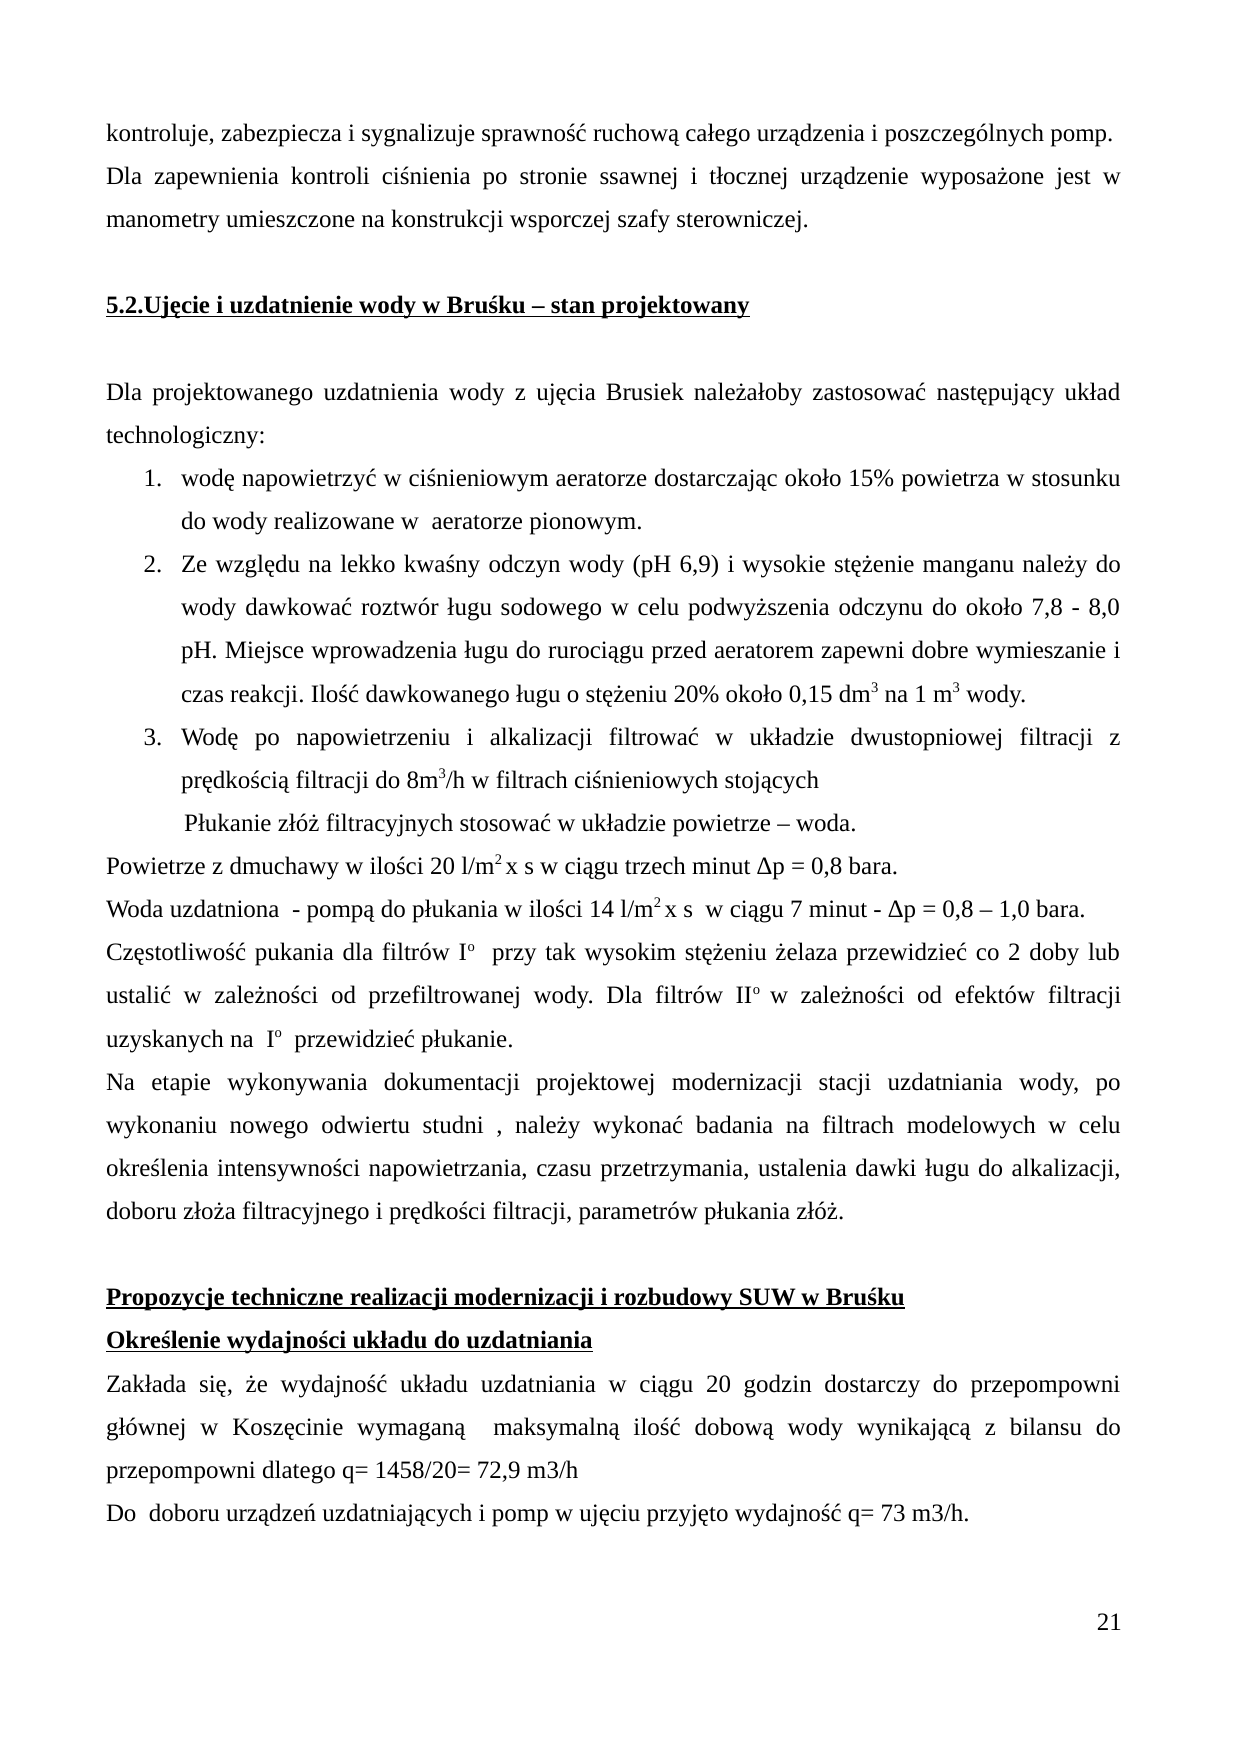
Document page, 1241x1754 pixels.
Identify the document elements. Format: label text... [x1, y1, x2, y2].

text Częstotliwość pukania dla filtrów Io przy tak wysokim stężeniu żelaza przewidzieć co 2 doby lub ustalić w zależności od przefiltrowanej wody. Dla filtrów IIo w zależności od efektów filtracji uzyskanych na Io przewidzieć płukanie. [106, 937, 1121, 1052]
text Do doboru urządzeń uzdatniających i pomp w ujęciu przyjęto wydajność q= 73 m3/h. [106, 1498, 1121, 1527]
text Na etapie wykonywania dokumentacji projektowej modernizacji stacji uzdatniania wody, po wykonaniu nowego odwiertu studni , należy wykonać badania na filtrach modelowych w celu określenia intensywności napowietrzania, czasu przetrzymania, ustalenia dawki ługu do alkalizacji, doboru złoża filtracyjnego i prędkości filtracji, parametrów płukania złóż. [68, 1067, 1121, 1225]
text Propozycje techniczne realizacji modernizacji i rozbudowy SUW w Bruśku [106, 1282, 1121, 1311]
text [106, 118, 1121, 147]
list Wodę po napowietrzeniu i alkalizacji filtrować w układzie dwustopniowej filtracji z prędkością filtracji do 8m3/h w filtrach ciśnieniowych stojących [143, 722, 1121, 794]
list Ze względu na lekko kwaśny odczyn wody (pH 6,9) i wysokie stężenie manganu należy do wody dawkować roztwór ługu sodowego w celu podwyższenia odczynu do około 7,8 - 8,0 pH. Miejsce wprowadzenia ługu do rurociągu przed aeratorem zapewni dobre wymieszanie i czas reakcji. Ilość dawkowanego ługu o stężeniu 20% około 0,15 dm3 na 1 m3 wody. [143, 549, 1121, 707]
text Woda uzdatniona - pompą do płukania w ilości 14 l/m2 x s w ciągu 7 minut - ∆p = 0,8 – 1,0 bara. [106, 894, 1121, 923]
text Płukanie złóż filtracyjnych stosować w układzie powietrze – woda. [184, 808, 1121, 837]
text 5.2.Ujęcie i uzdatnienie wody w Bruśku – stan projektowany [106, 291, 1121, 319]
text Dla projektowanego uzdatnienia wody z ujęcia Brusiek należałoby zastosować następujący układ technologiczny: [106, 377, 1121, 449]
text Powietrze z dmuchawy w ilości 20 l/m2 x s w ciągu trzech minut ∆p = 0,8 bara. [106, 851, 1121, 880]
text Określenie wydajności układu do uzdatniania [106, 1326, 1121, 1354]
text Dla zapewnienia kontroli ciśnienia po stronie ssawnej i tłocznej urządzenie wyposażone jest w manometry umieszczone na konstrukcji wsporczej szafy sterowniczej. [106, 161, 1121, 233]
text Zakłada się, że wydajność układu uzdatniania w ciągu 20 godzin dostarczy do przepompowni głównej w Koszęcinie wymaganą maksymalną ilość dobową wody wynikającą z bilansu do przepompowni dlatego q= 1458/20= 72,9 m3/h [106, 1369, 1121, 1484]
list wodę napowietrzyć w ciśnieniowym aeratorze dostarczając około 15% powietrza w stosunku do wody realizowane w aeratorze pionowym. [143, 463, 1121, 535]
